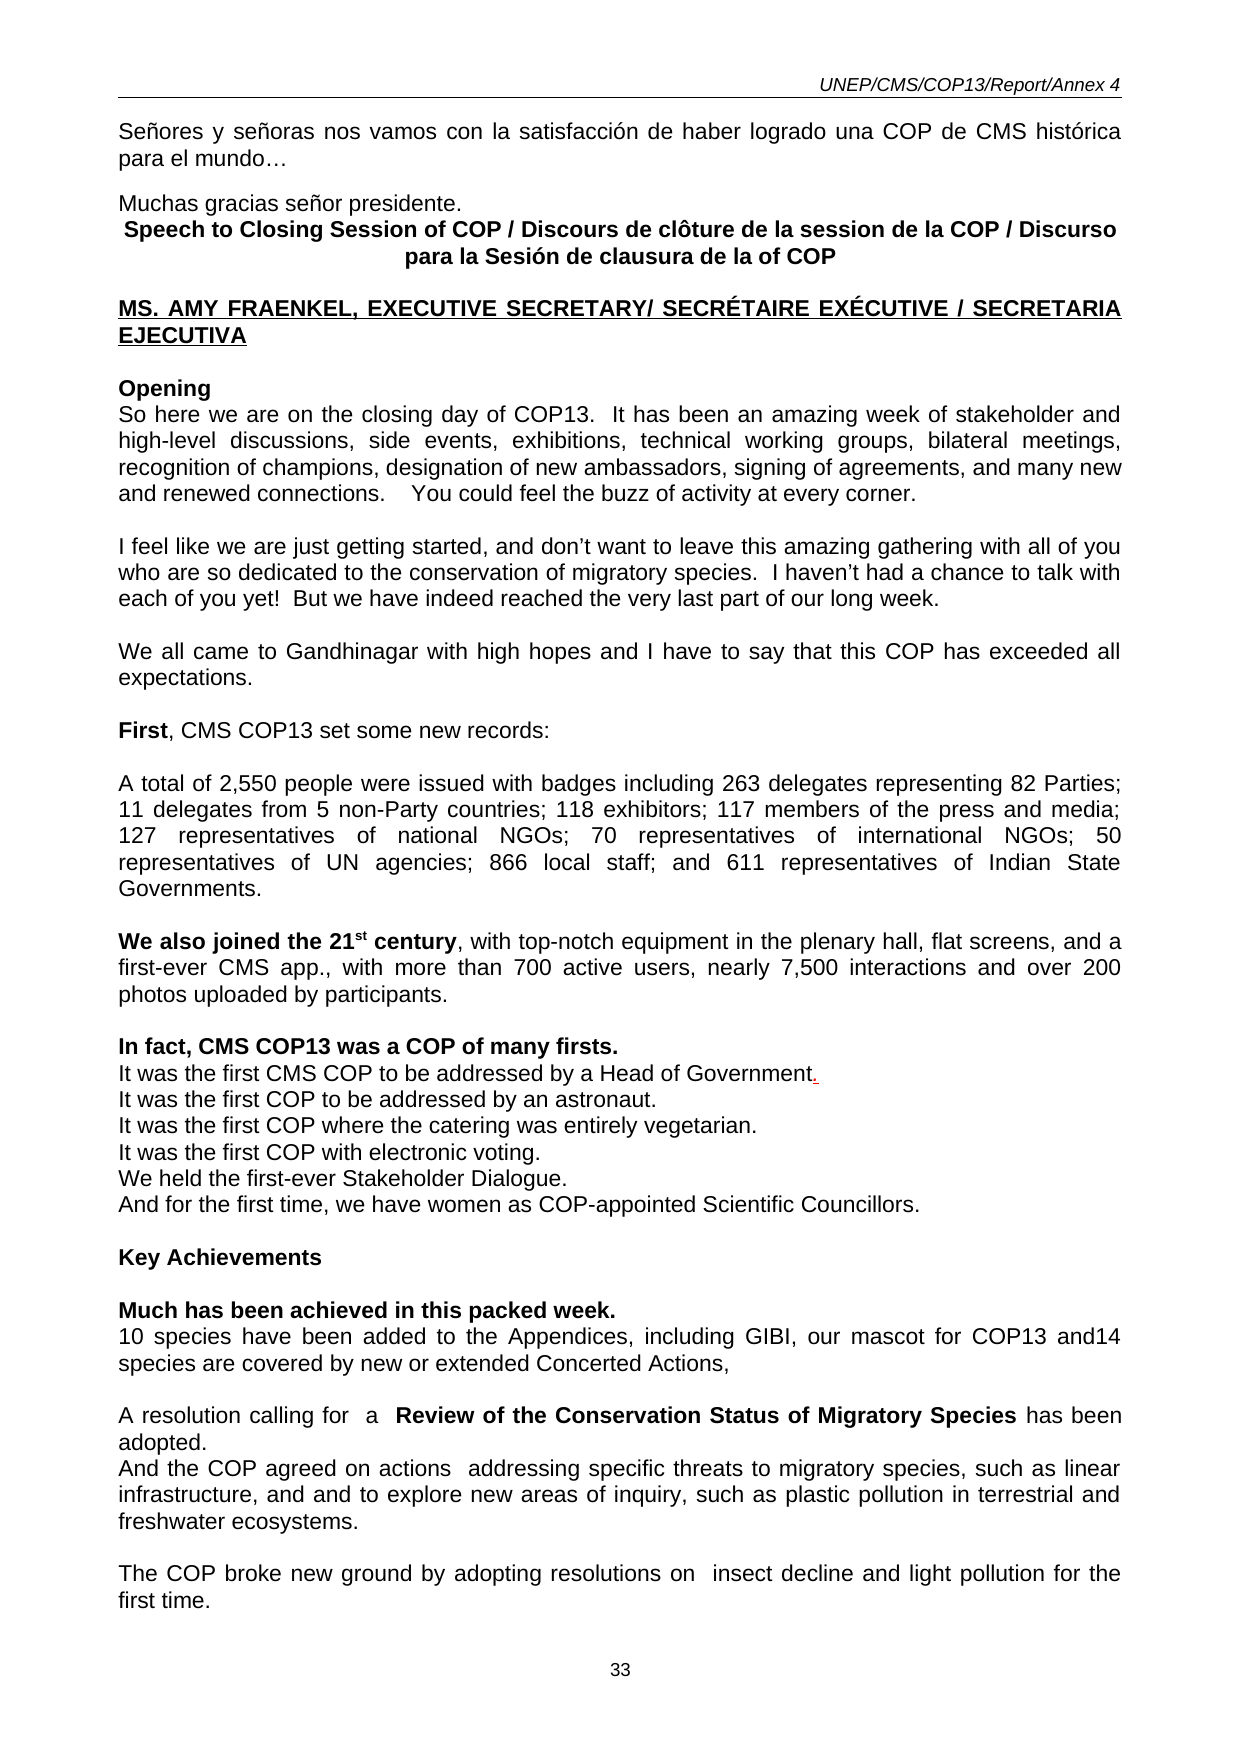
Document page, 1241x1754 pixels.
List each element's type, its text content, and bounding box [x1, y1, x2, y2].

text Speech to Closing Session of COP / Discours de clôture de la session de la COP / Discurso para la Sesión de clausura de la of COP [118, 216, 1122, 269]
text A total of 2,550 people were issued with badges including 263 delegates representing 82 Parties; 11 delegates from 5 non-Party countries; 118 exhibitors; 117 members of the press and media; 127 representatives of national NGOs; 70 representatives of international NGOs; 50 representatives of UN agencies; 866 local staff; and 611 representatives of Indian State Governments. [118, 770, 1122, 902]
text We also joined the 21st century, with top-notch equipment in the plenary hall, flat screens, and a first-ever CMS app., with more than 700 active users, nearly 7,500 interactions and over 200 photos uploaded by participants. [118, 928, 1122, 1007]
text It was the first COP where the catering was entirely vegetarian. [118, 1112, 1122, 1139]
text We held the first-ever Stakeholder Dialogue. [118, 1165, 1122, 1191]
text Señores y señoras nos vamos con la satisfacción de haber logrado una COP de CMS histórica para el mundo… [118, 118, 1122, 171]
text First, CMS COP13 set some new records: [118, 717, 1122, 743]
text A resolution calling for a Review of the Conservation Status of Migratory Species has been adopted. [118, 1402, 1122, 1455]
text It was the first CMS COP to be addressed by a Head of Government. [118, 1060, 1122, 1086]
text Muchas gracias señor presidente. [118, 190, 1122, 216]
text We all came to Gandhinagar with high hopes and I have to say that this COP has exceeded all expectations. [118, 638, 1122, 691]
text So here we are on the closing day of COP13. It has been an amazing week of stakeholder and high-level discussions, side events, exhibitions, technical working groups, bilateral meetings, recognition of champions, designation of new ambassadors, signing of agreements, and many new and renewed connections. You could feel the buzz of activity at every corner. [118, 401, 1122, 506]
text MS. AMY FRAENKEL, EXECUTIVE SECRETARY/ SECRÉTAIRE EXÉCUTIVE / SECRETARIA EJECUTIVA [118, 295, 1122, 318]
text It was the first COP with electronic voting. [118, 1139, 1122, 1165]
text MS. AMY FRAENKEL, EXECUTIVE SECRETARY/ SECRÉTAIRE EXÉCUTIVE / SECRETARIA EJECUTIVA [118, 319, 1122, 348]
text Much has been achieved in this packed week. [118, 1297, 1122, 1323]
text Opening [118, 374, 1122, 401]
text It was the first COP to be addressed by an astronaut. [118, 1086, 1122, 1112]
text In fact, CMS COP13 was a COP of many firsts. [118, 1033, 1122, 1060]
text And for the first time, we have women as COP-appointed Scientific Councillors. [118, 1191, 1122, 1218]
text Key Achievements [118, 1244, 1122, 1271]
text And the COP agreed on actions addressing specific threats to migratory species, such as linear infrastructure, and and to explore new areas of inquiry, such as plastic pollution in terrestrial and freshwater ecosystems. [118, 1455, 1122, 1534]
text 10 species have been added to the Appendices, including GIBI, our mascot for COP13 and14 species are covered by new or extended Concerted Actions, [118, 1323, 1122, 1376]
text I feel like we are just getting started, and don’t want to leave this amazing gathering with all of you who are so dedicated to the conservation of migratory species. I haven’t had a chance to talk with each of you yet! But we have indeed reached the very last part of our long week. [118, 533, 1122, 612]
text The COP broke new ground by adopting resolutions on insect decline and light pollution for the first time. [118, 1560, 1122, 1613]
